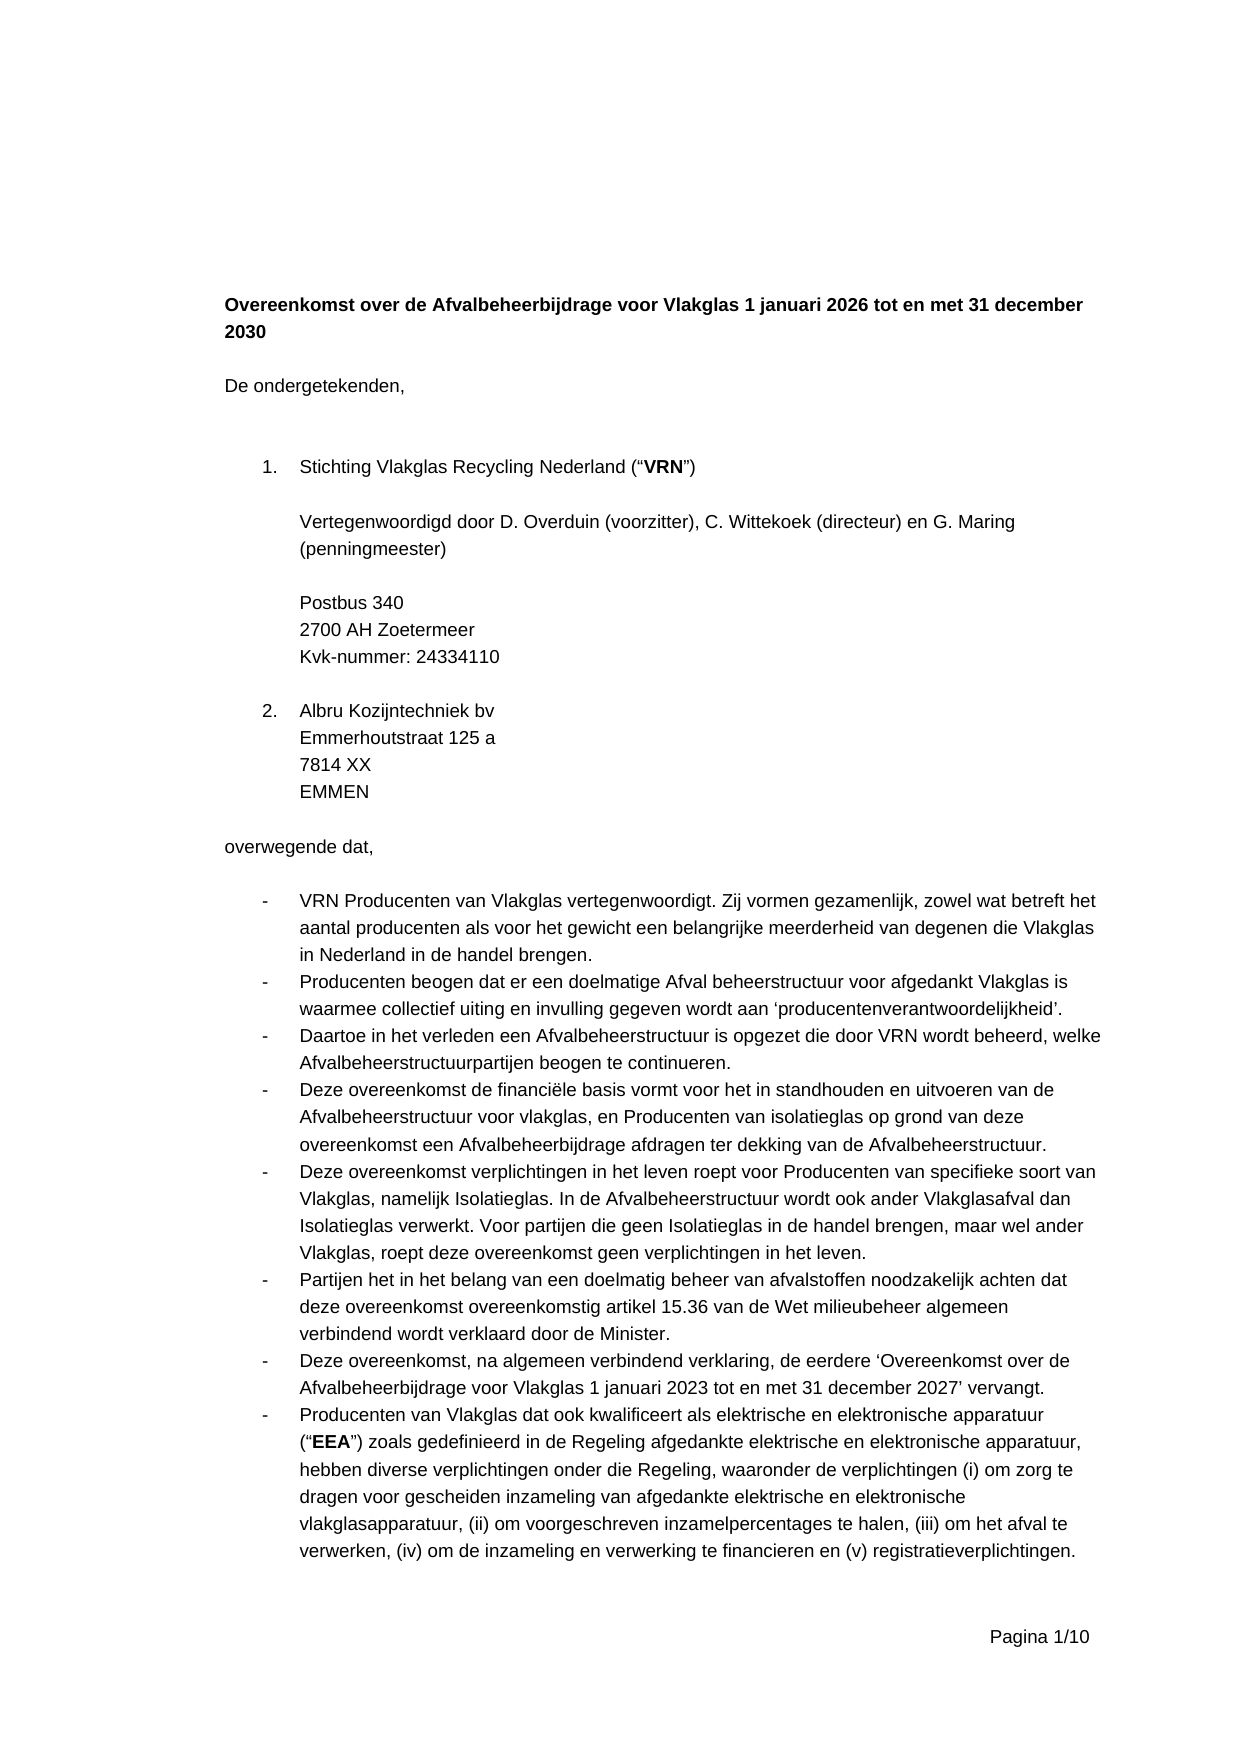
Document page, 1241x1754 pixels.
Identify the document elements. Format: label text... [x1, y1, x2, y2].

text De ondergetekenden, [224, 369, 1103, 397]
text 2700 AH Zoetermeer [299, 613, 1103, 640]
list Partijen het in het belang van een doelmatig beheer van afvalstoffen noodzakelijk achten dat deze overeenkomst overeenkomstig artikel 15.36 van de Wet milieubeheer algemeen verbindend wordt verklaard door de Minister. [262, 1263, 1103, 1344]
text Vertegenwoordigd door D. Overduin (voorzitter), C. Wittekoek (directeur) en G. Maring (penningmeester) [299, 505, 1103, 559]
list Deze overeenkomst de financiële basis vormt voor het in standhouden en uitvoeren van de Afvalbeheerstructuur voor vlakglas, en Producenten van isolatieglas op grond van deze overeenkomst een Afvalbeheerbijdrage afdragen ter dekking van de Afvalbeheerstructuur. [262, 1074, 1103, 1155]
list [262, 1399, 1103, 1561]
text Kvk-nummer: 24334110 [299, 640, 1103, 667]
text overwegende dat, [224, 830, 1103, 857]
list VRN Producenten van Vlakglas vertegenwoordigt. Zij vormen gezamenlijk, zowel wat betreft het aantal producenten als voor het gewicht een belangrijke meerderheid van degenen die Vlakglas in Nederland in de handel brengen. [262, 884, 1103, 965]
list Deze overeenkomst, na algemeen verbindend verklaring, de eerdere ‘Overeenkomst over de Afvalbeheerbijdrage voor Vlakglas 1 januari 2023 tot en met 31 december 2027’ vervangt. [262, 1344, 1103, 1399]
text Overeenkomst over de Afvalbeheerbijdrage voor Vlakglas 1 januari 2026 tot en met 31 december 2030 [224, 288, 1103, 342]
list Daartoe in het verleden een Afvalbeheerstructuur is opgezet die door VRN wordt beheerd, welke Afvalbeheerstructuurpartijen beogen te continueren. [262, 1019, 1103, 1074]
text Postbus 340 [299, 586, 1103, 613]
list Emmerhoutstraat 125 a 7814 XX EMMEN [299, 722, 1103, 803]
list Albru Kozijntechniek bv [262, 694, 1103, 722]
list Producenten beogen dat er een doelmatige Afval beheerstructuur voor afgedankt Vlakglas is waarmee collectief uiting en invulling gegeven wordt aan ‘producentenverantwoordelijkheid’. [262, 965, 1103, 1019]
list Deze overeenkomst verplichtingen in het leven roept voor Producenten van specifieke soort van Vlakglas, namelijk Isolatieglas. In de Afvalbeheerstructuur wordt ook ander Vlakglasafval dan Isolatieglas verwerkt. Voor partijen die geen Isolatieglas in de handel brengen, maar wel ander Vlakglas, roept deze overeenkomst geen verplichtingen in het leven. [262, 1155, 1103, 1263]
list Stichting Vlakglas Recycling Nederland (“VRN”) [262, 451, 1103, 478]
